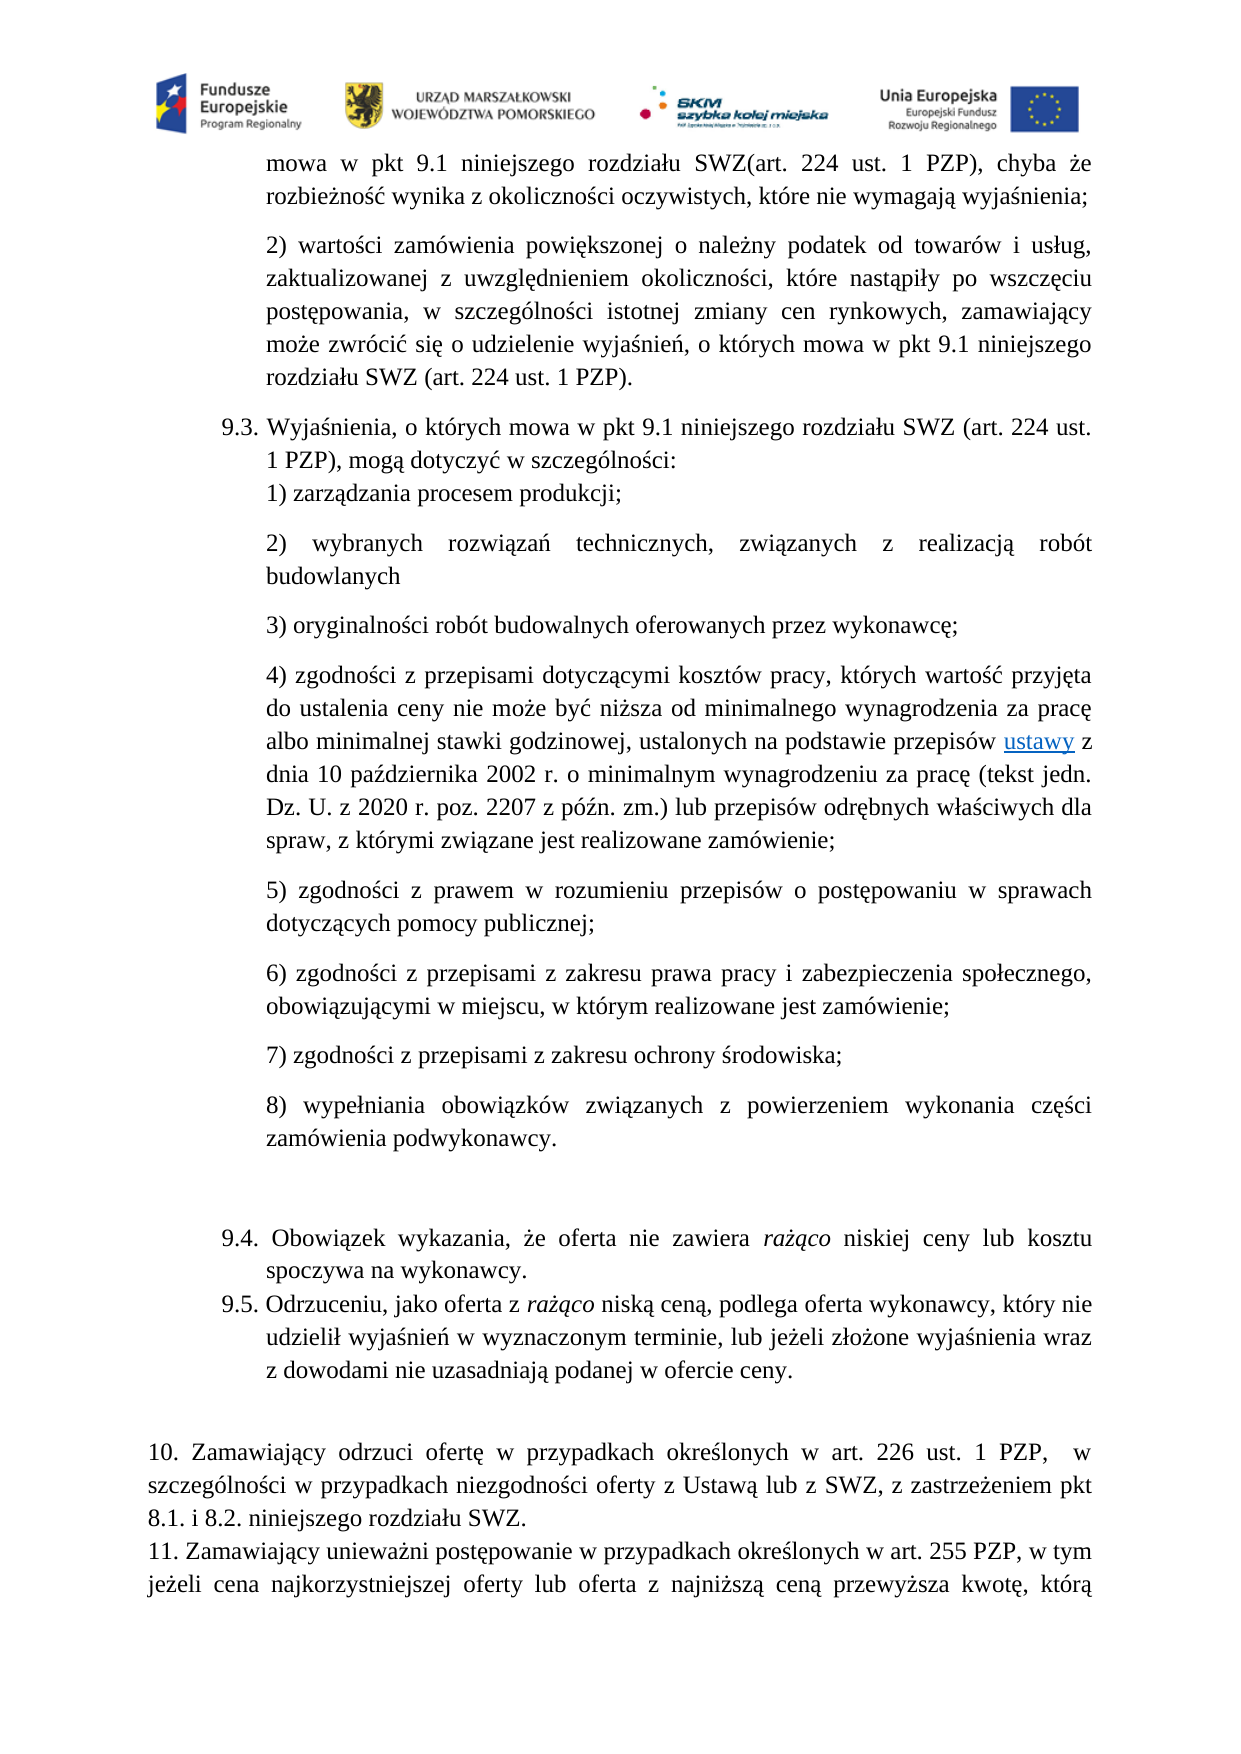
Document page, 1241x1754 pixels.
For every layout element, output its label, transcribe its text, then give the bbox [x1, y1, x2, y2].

text 2) wybranych rozwiązań technicznych, związanych z realizacją robót budowlanych [266, 528, 1093, 590]
text 1) zarządzania procesem produkcji; [266, 478, 1093, 507]
text 10. Zamawiający odrzuci ofertę w przypadkach określonych w art. 226 ust. 1 PZP, w szczególności w przypadkach niezgodności oferty z Ustawą lub z SWZ, z zastrzeżeniem pkt 8.1. i 8.2. niniejszego rozdziału SWZ. [148, 1437, 1093, 1532]
text 2) wartości zamówienia powiększonej o należny podatek od towarów i usług, zaktualizowanej z uwzględnieniem okoliczności, które nastąpiły po wszczęciu postępowania, w szczególności istotnej zmiany cen rynkowych, zamawiający może zwrócić się o udzielenie wyjaśnień, o których mowa w pkt 9.1 niniejszego rozdziału SWZ (art. 224 ust. 1 PZP). [266, 230, 1093, 391]
text 4) zgodności z przepisami dotyczącymi kosztów pracy, których wartość przyjęta do ustalenia ceny nie może być niższa od minimalnego wynagrodzenia za pracę albo minimalnej stawki godzinowej, ustalonych na podstawie przepisów ustawy z dnia 10 października 2002 r. o minimalnym wynagrodzeniu za pracę (tekst jedn. Dz. U. z 2020 r. poz. 2207 z późn. zm.) lub przepisów odrębnych właściwych dla spraw, z którymi związane jest realizowane zamówienie; [266, 660, 1093, 854]
text 6) zgodności z przepisami z zakresu prawa pracy i zabezpieczenia społecznego, obowiązującymi w miejscu, w którym realizowane jest zamówienie; [266, 958, 1093, 1019]
text 8) wypełniania obowiązków związanych z powierzeniem wykonania części zamówienia podwykonawcy. [266, 1090, 1093, 1152]
text 9.3. Wyjaśnienia, o których mowa w pkt 9.1 niniejszego rozdziału SWZ (art. 224 ust. 1 PZP), mogą dotyczyć w szczególności: [221, 412, 1093, 474]
text 9.5. Odrzuceniu, jako oferta z rażąco niską ceną, podlega oferta wykonawcy, który nie udzielił wyjaśnień w wyznaczonym terminie, lub jeżeli złożone wyjaśnienia wraz z dowodami nie uzasadniają podanej w ofercie ceny. [221, 1289, 1093, 1383]
text 9.4. Obowiązek wykazania, że oferta nie zawiera rażąco niskiej ceny lub kosztu spoczywa na wykonawcy. [221, 1223, 1093, 1284]
text 7) zgodności z przepisami z zakresu ochrony środowiska; [266, 1041, 1093, 1069]
text 3) oryginalności robót budowalnych oferowanych przez wykonawcę; [266, 611, 1093, 639]
text 5) zgodności z prawem w rozumieniu przepisów o postępowaniu w sprawach dotyczących pomocy publicznej; [266, 875, 1093, 937]
picture [147, 73, 1093, 148]
